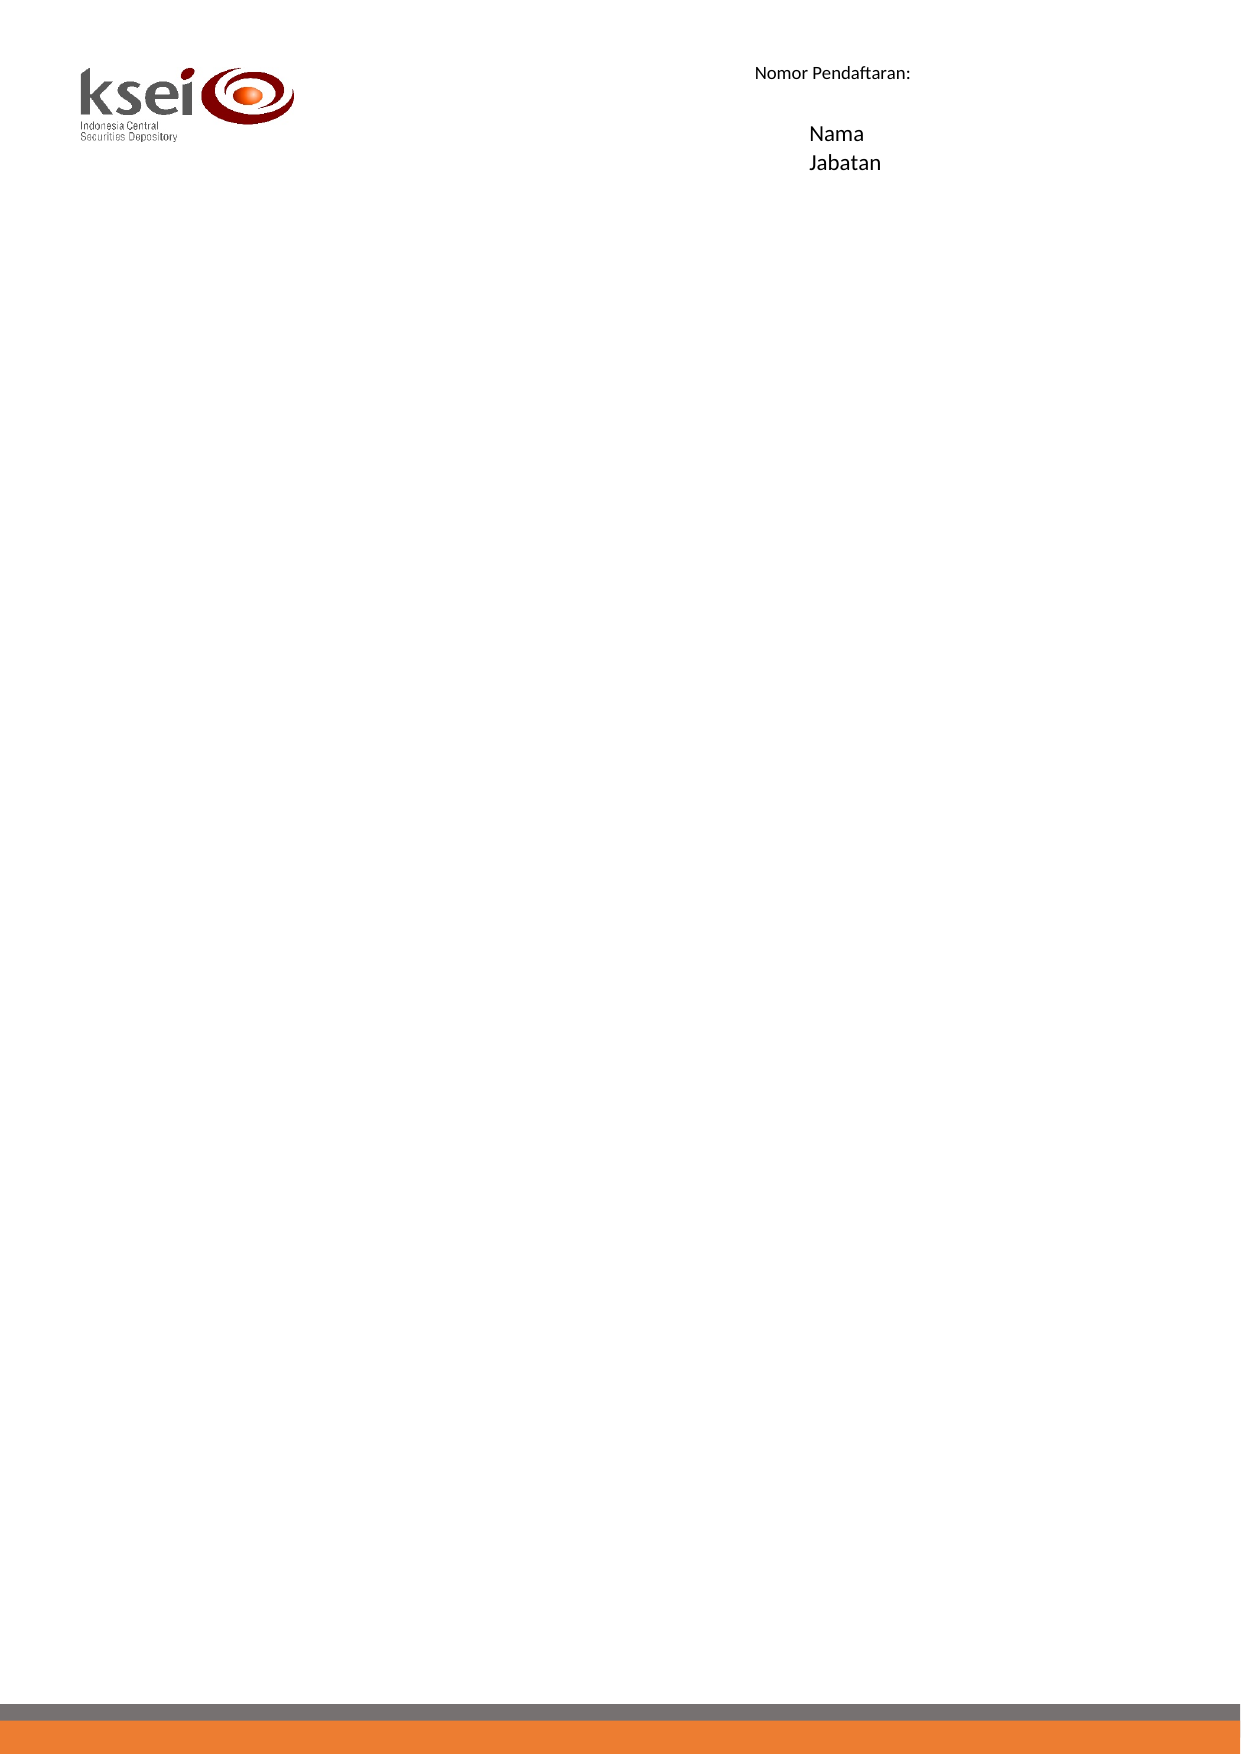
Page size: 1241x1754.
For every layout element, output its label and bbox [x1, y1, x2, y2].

picture [80, 67, 294, 120]
table_cell [798, 120, 1164, 176]
table_cell [75, 120, 798, 176]
